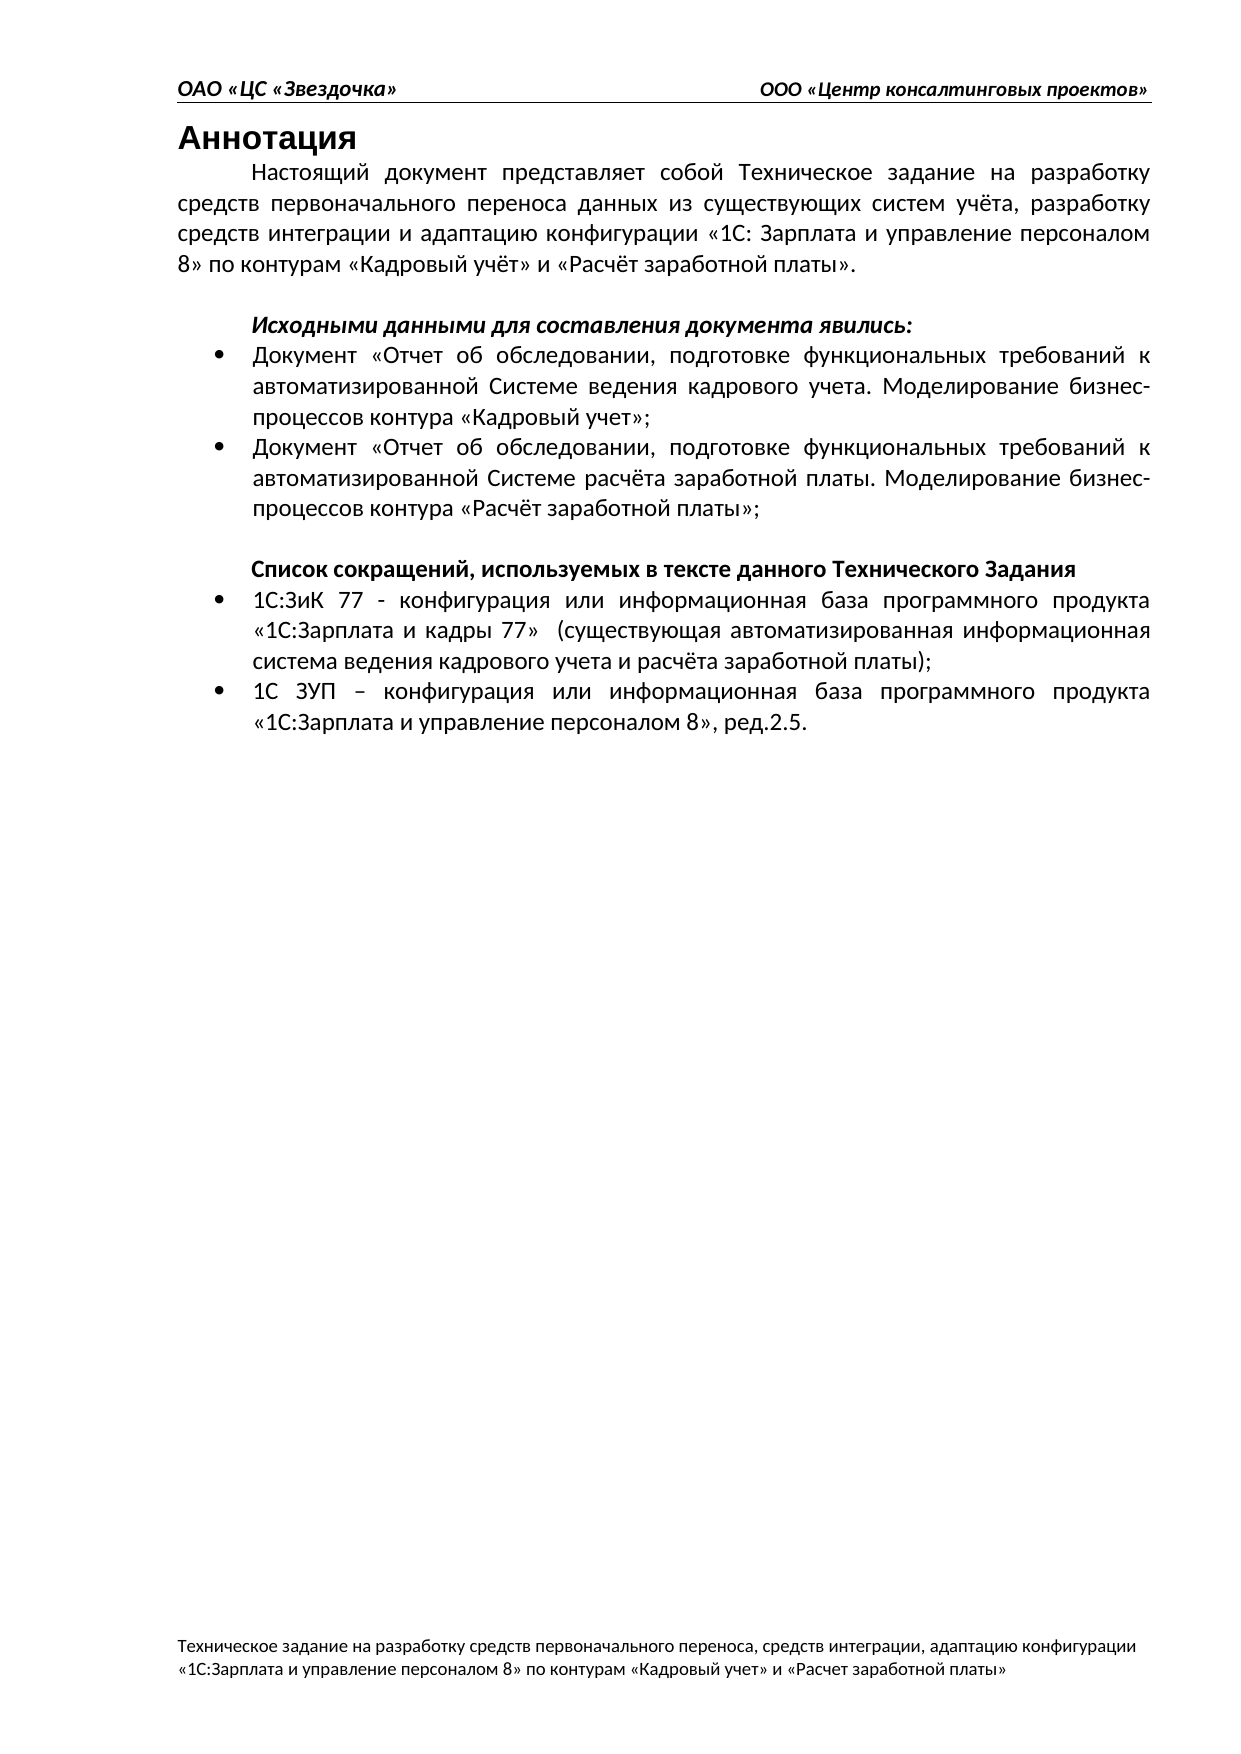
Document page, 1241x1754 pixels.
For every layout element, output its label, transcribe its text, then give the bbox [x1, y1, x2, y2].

text Исходными данными для составления документа явились: [177, 309, 1152, 340]
list 1С ЗУП – конфигурация или информационная база программного продукта «1С:Зарплата и управление персоналом 8», ред.2.5. [215, 675, 1152, 736]
list Документ «Отчет об обследовании, подготовке функциональных требований к автоматизированной Системе ведения кадрового учета. Моделирование бизнес-процессов контура «Кадровый учет»; [215, 340, 1152, 431]
text Настоящий документ представляет собой Техническое задание на разработку средств первоначального переноса данных из существующих систем учёта, разработку средств интеграции и адаптацию конфигурации «1С: Зарплата и управление персоналом 8» по контурам «Кадровый учёт» и «Расчёт заработной платы». [177, 157, 1152, 279]
list 1С:ЗиК 77 - конфигурация или информационная база программного продукта «1С:Зарплата и кадры 77» (существующая автоматизированная информационная система ведения кадрового учета и расчёта заработной платы); [215, 584, 1152, 675]
list Документ «Отчет об обследовании, подготовке функциональных требований к автоматизированной Системе расчёта заработной платы. Моделирование бизнес-процессов контура «Расчёт заработной платы»; [215, 431, 1152, 523]
text Список сокращений, используемых в тексте данного Технического Задания [177, 553, 1152, 584]
text Аннотация [177, 118, 1152, 157]
